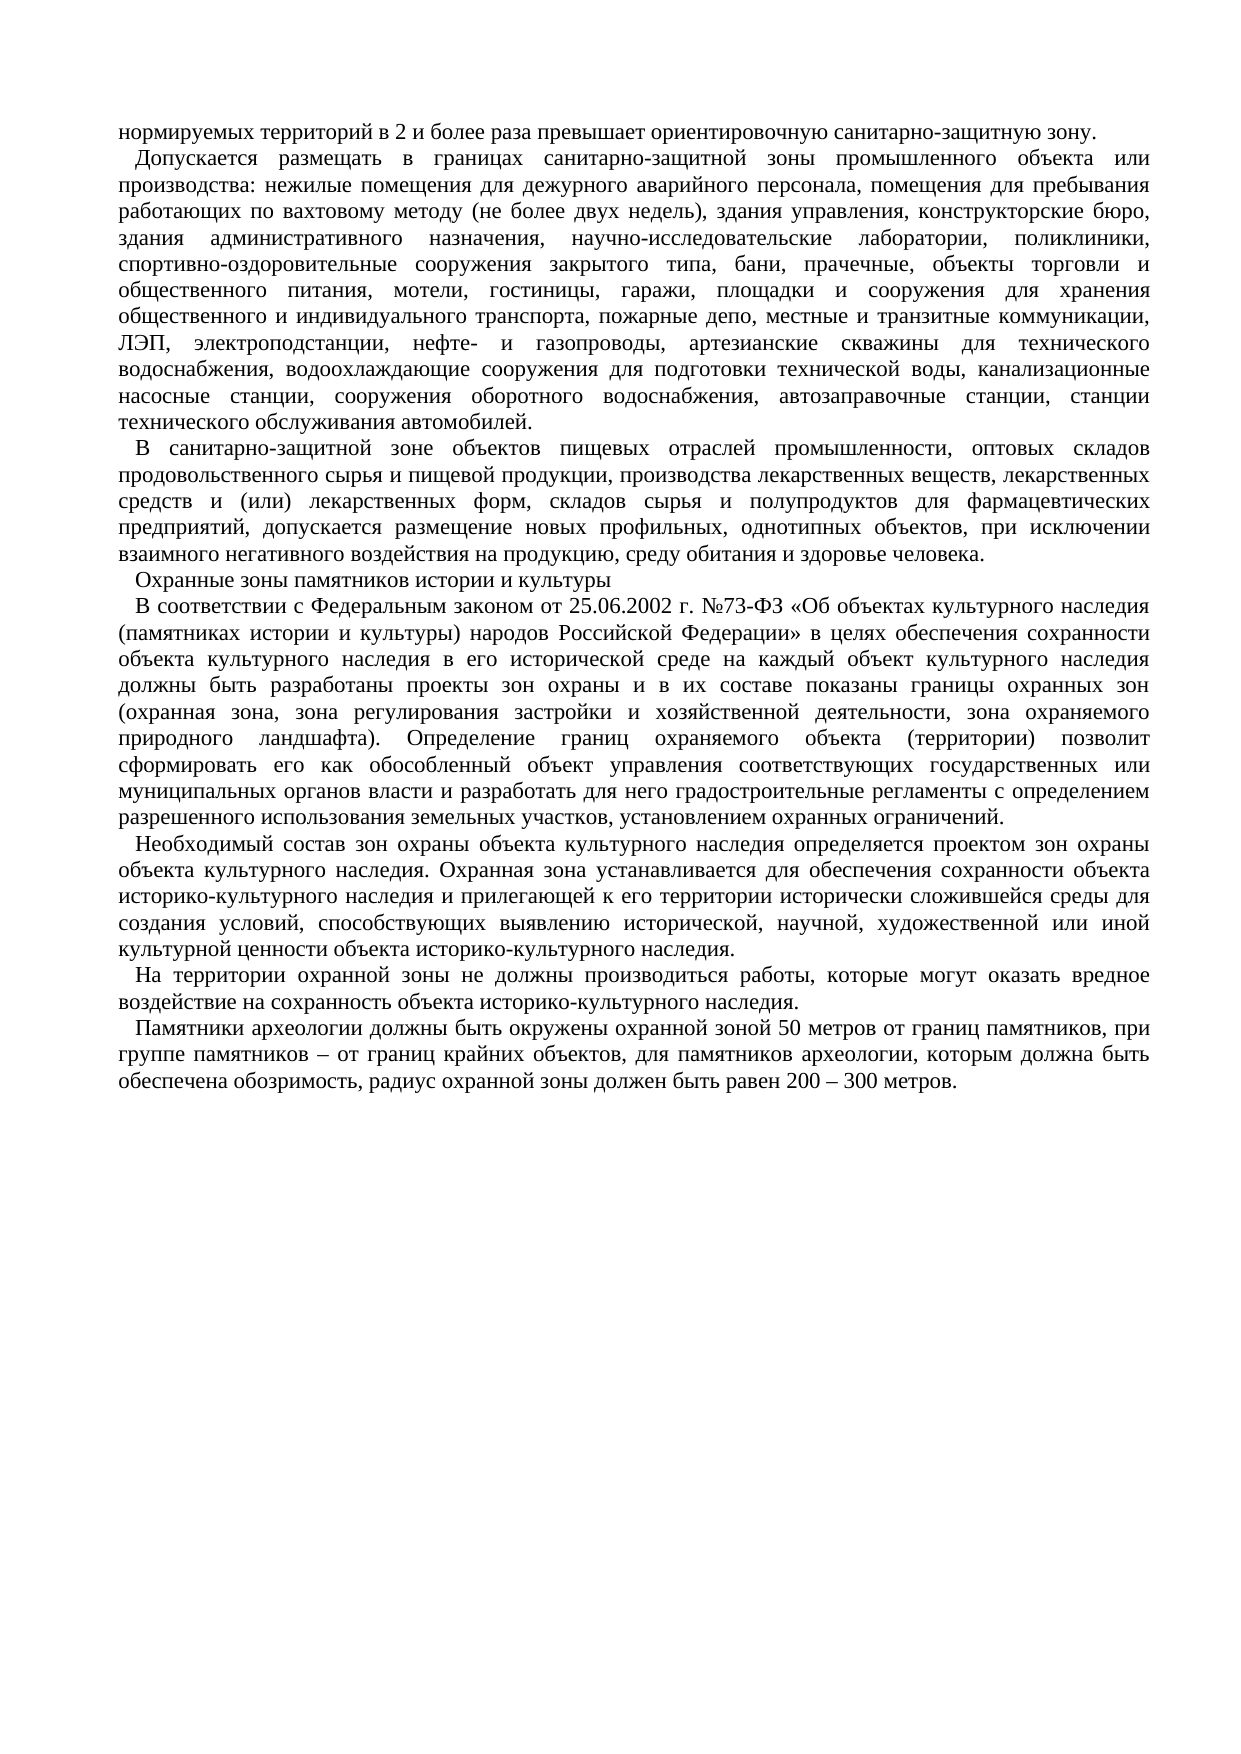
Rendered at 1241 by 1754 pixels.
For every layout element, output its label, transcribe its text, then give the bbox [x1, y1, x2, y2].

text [118, 118, 1152, 144]
text Охранные зоны памятников истории и культуры [118, 566, 1152, 592]
text В санитарно-защитной зоне объектов пищевых отраслей промышленности, оптовых складов продовольственного сырья и пищевой продукции, производства лекарственных веществ, лекарственных средств и (или) лекарственных форм, складов сырья и полупродуктов для фармацевтических предприятий, допускается размещение новых профильных, однотипных объектов, при исключении взаимного негативного воздействия на продукцию, среду обитания и здоровье человека. [118, 434, 1152, 566]
text В соответствии с Федеральным законом от 25.06.2002 г. №73-ФЗ «Об объектах культурного наследия (памятниках истории и культуры) народов Российской Федерации» в целях обеспечения сохранности объекта культурного наследия в его исторической среде на каждый объект культурного наследия должны быть разработаны проекты зон охраны и в их составе показаны границы охранных зон (охранная зона, зона регулирования застройки и хозяйственной деятельности, зона охраняемого природного ландшафта). Определение границ охраняемого объекта (территории) позволит сформировать его как обособленный объект управления соответствующих государственных или муниципальных органов власти и разработать для него градостроительные регламенты с определением разрешенного использования земельных участков, установлением охранных ограничений. [118, 592, 1152, 830]
text Необходимый состав зон охраны объекта культурного наследия определяется проектом зон охраны объекта культурного наследия. Охранная зона устанавливается для обеспечения сохранности объекта историко-культурного наследия и прилегающей к его территории исторически сложившейся среды для создания условий, способствующих выявлению исторической, научной, художественной или иной культурной ценности объекта историко-культурного наследия. [118, 830, 1152, 961]
text На территории охранной зоны не должны производиться работы, которые могут оказать вредное воздействие на сохранность объекта историко-культурного наследия. [118, 961, 1152, 1014]
text Памятники археологии должны быть окружены охранной зоной 50 метров от границ памятников, при группе памятников – от границ крайних объектов, для памятников археологии, которым должна быть обеспечена обозримость, радиус охранной зоны должен быть равен 200 – 300 метров. [118, 1014, 1152, 1093]
text Допускается размещать в границах санитарно-защитной зоны промышленного объекта или производства: нежилые помещения для дежурного аварийного персонала, помещения для пребывания работающих по вахтовому методу (не более двух недель), здания управления, конструкторские бюро, здания административного назначения, научно-исследовательские лаборатории, поликлиники, спортивно-оздоровительные сооружения закрытого типа, бани, прачечные, объекты торговли и общественного питания, мотели, гостиницы, гаражи, площадки и сооружения для хранения общественного и индивидуального транспорта, пожарные депо, местные и транзитные коммуникации, ЛЭП, электроподстанции, нефте- и газопроводы, артезианские скважины для технического водоснабжения, водоохлаждающие сооружения для подготовки технической воды, канализационные насосные станции, сооружения оборотного водоснабжения, автозаправочные станции, станции технического обслуживания автомобилей. [118, 144, 1152, 434]
